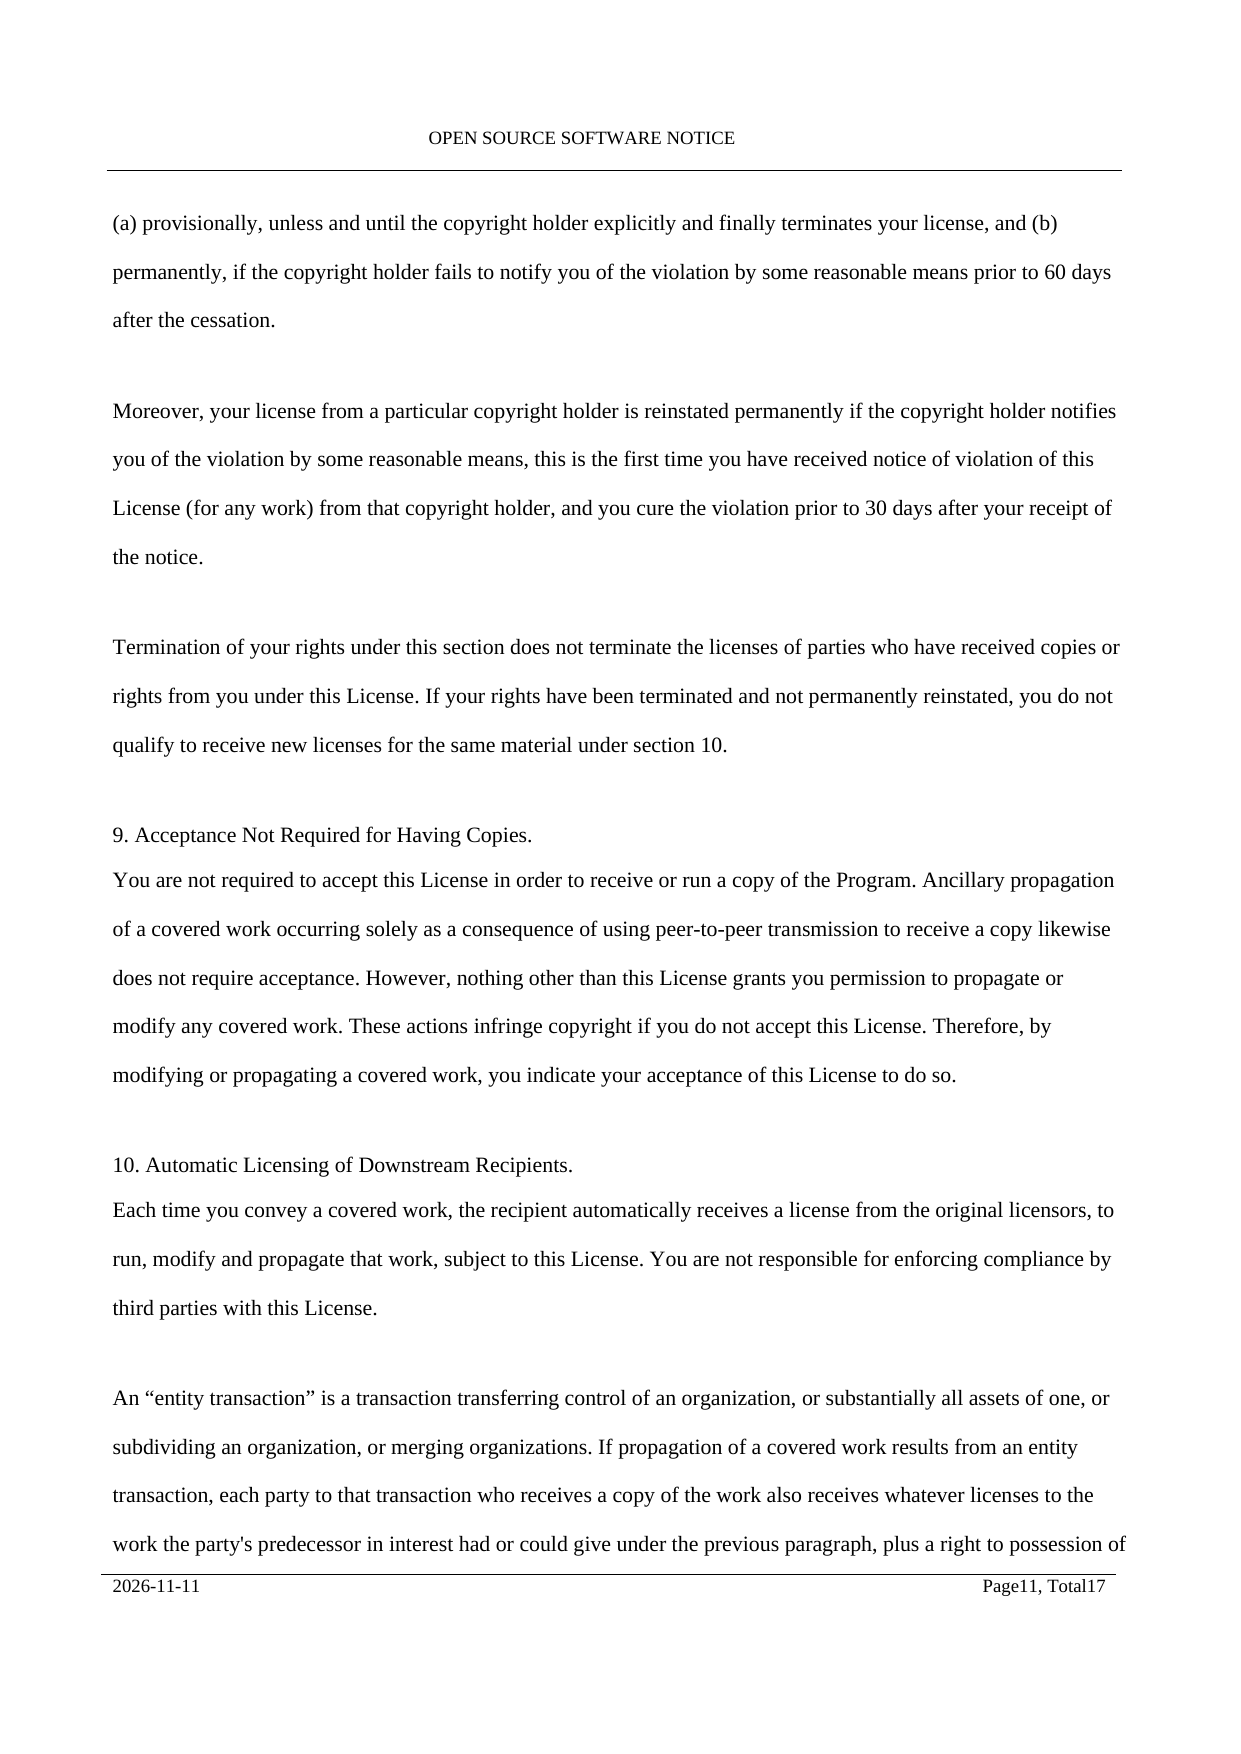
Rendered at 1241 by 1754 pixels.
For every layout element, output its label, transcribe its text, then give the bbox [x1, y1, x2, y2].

text You are not required to accept this License in order to receive or run a copy of the Program. Ancillary propagation of a covered work occurring solely as a consequence of using peer-to-peer transmission to receive a copy likewise does not require acceptance. However, nothing other than this License grants you permission to propagate or modify any covered work. These actions infringe copyright if you do not accept this License. Therefore, by modifying or propagating a covered work, you indicate your acceptance of this License to do so. [112, 863, 1128, 1091]
text 9. Acceptance Not Required for Having Copies. [112, 818, 1128, 851]
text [112, 206, 1128, 336]
text Moreover, your license from a particular copyright holder is reinstated permanently if the copyright holder notifies you of the violation by some reasonable means, this is the first time you have received notice of violation of this License (for any work) from that copyright holder, and you cure the violation prior to 30 days after your receipt of the notice. [112, 394, 1128, 573]
text Termination of your rights under this section does not terminate the licenses of parties who have received copies or rights from you under this License. If your rights have been terminated and not permanently reinstated, you do not qualify to receive new licenses for the same material under section 10. [112, 631, 1128, 761]
text Each time you convey a covered work, the recipient automatically receives a license from the original licensors, to run, modify and propagate that work, subject to this License. You are not responsible for enforcing compliance by third parties with this License. [112, 1194, 1128, 1324]
text 10. Automatic Licensing of Downstream Recipients. [112, 1148, 1128, 1181]
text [112, 1381, 1128, 1560]
